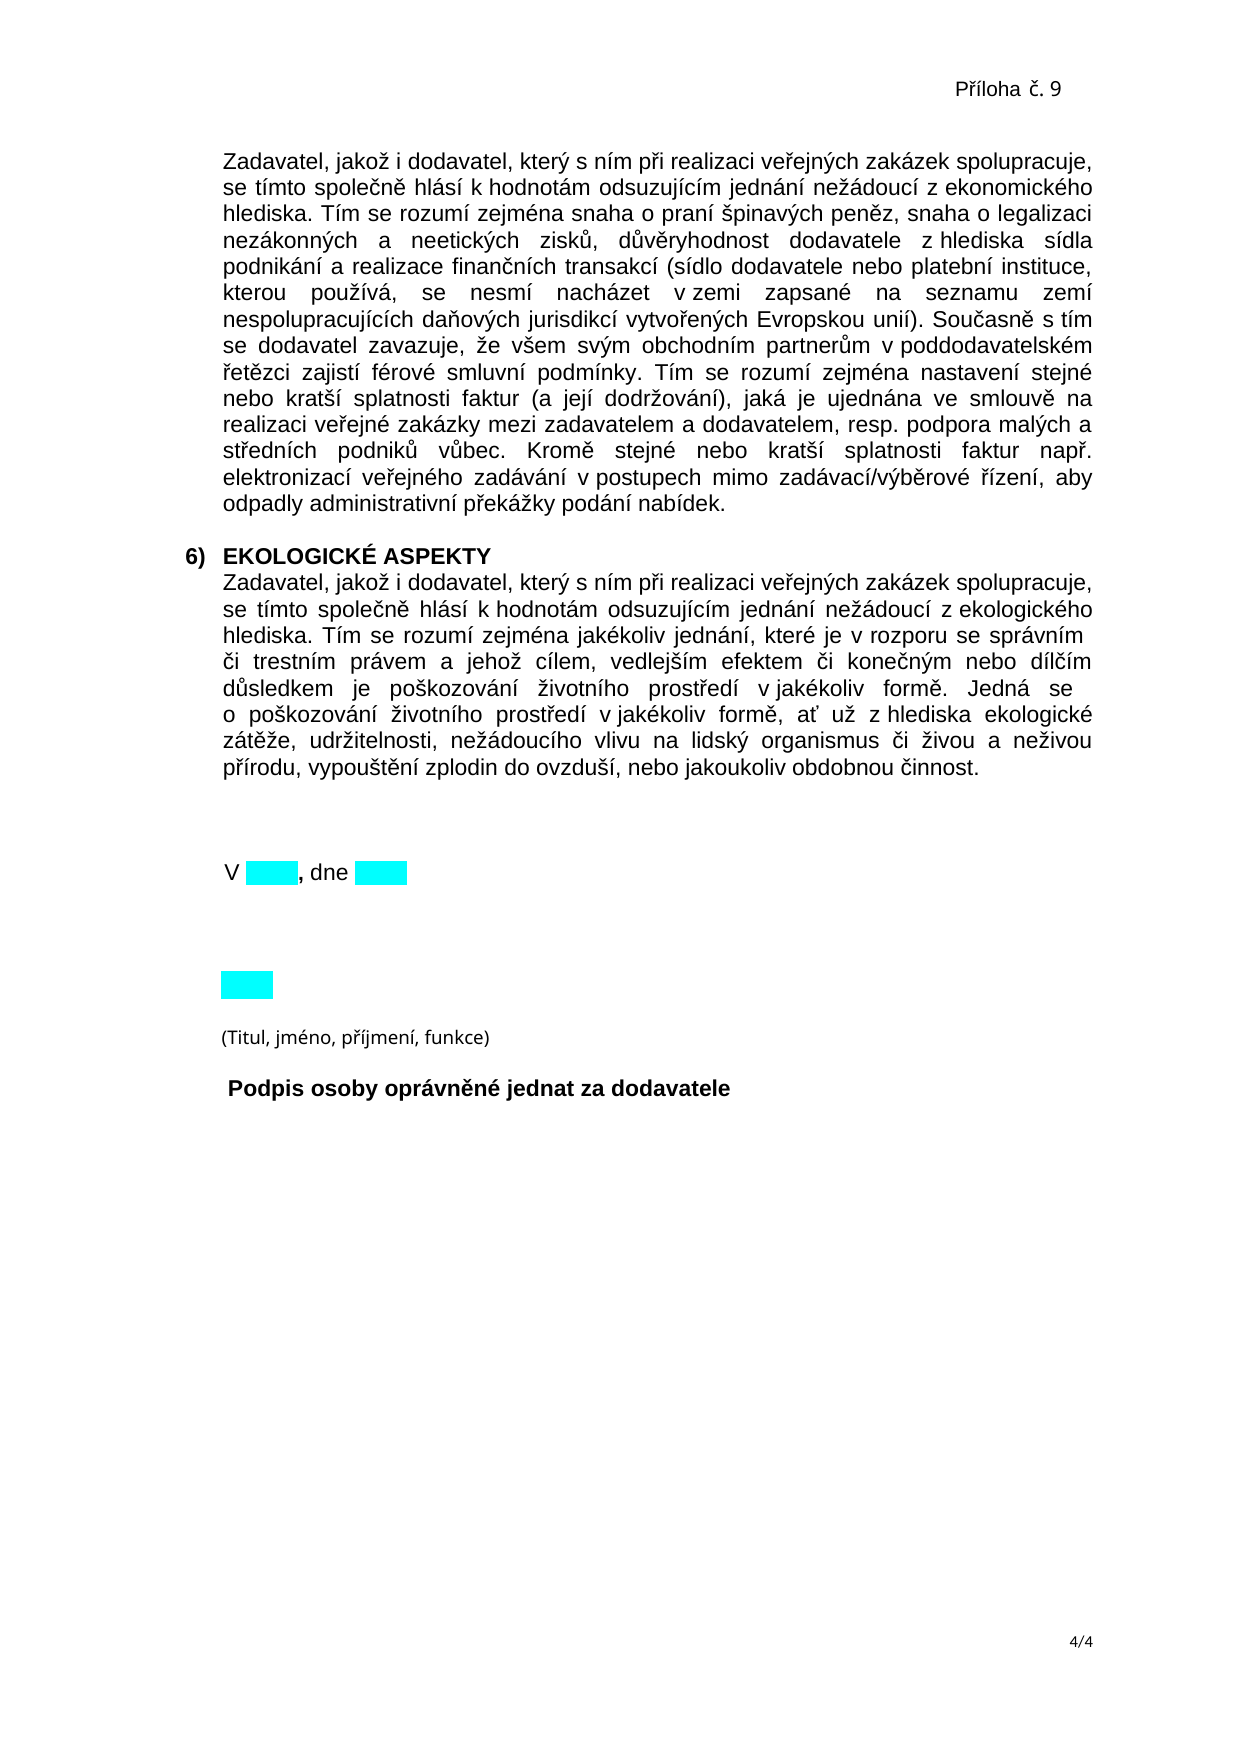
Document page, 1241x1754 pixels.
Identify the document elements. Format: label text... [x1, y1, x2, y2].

text V , dne [148, 859, 1093, 886]
list Zadavatel, jakož i dodavatel, který s ním při realizaci veřejných zakázek spolupracuje, se tímto společně hlásí k hodnotám odsuzujícím jednání nežádoucí z ekonomického hlediska. Tím se rozumí zejména snaha o praní špinavých peněz, snaha o legalizaci nezákonných a neetických zisků, důvěryhodnost dodavatele z hlediska sídla podnikání a realizace finančních transakcí (sídlo dodavatele nebo platební instituce, kterou používá, se nesmí nacházet v zemi zapsané na seznamu zemí nespolupracujících daňových jurisdikcí vytvořených Evropskou unií). Současně s tím se dodavatel zavazuje, že všem svým obchodním partnerům v poddodavatelském řetězci zajistí férové smluvní podmínky. Tím se rozumí zejména nastavení stejné nebo kratší splatnosti faktur (a její dodržování), jaká je ujednána ve smlouvě na realizaci veřejné zakázky mezi zadavatelem a dodavatelem, resp. podpora malých a středních podniků vůbec. Kromě stejné nebo kratší splatnosti faktur např. elektronizací veřejného zadávání v postupech mimo zadávací/výběrové řízení, aby odpadly administrativní překážky podání nabídek. [223, 148, 1093, 517]
list EKOLOGICKÉ ASPEKTY [185, 543, 1093, 569]
list Zadavatel, jakož i dodavatel, který s ním při realizaci veřejných zakázek spolupracuje, se tímto společně hlásí k hodnotám odsuzujícím jednání nežádoucí z ekologického hlediska. Tím se rozumí zejména jakékoliv jednání, které je v rozporu se správním či trestním právem a jehož cílem, vedlejším efektem či konečným nebo dílčím důsledkem je poškozování životního prostředí v jakékoliv formě. Jedná se o poškozování životního prostředí v jakékoliv formě, ať už z hlediska ekologické zátěže, udržitelnosti, nežádoucího vlivu na lidský organismus či živou a neživou přírodu, vypouštění zplodin do ovzduší, nebo jakoukoliv obdobnou činnost. [223, 569, 1093, 780]
text (Titul, jméno, příjmení, funkce) [148, 1024, 1093, 1050]
text Podpis osoby oprávněné jednat za dodavatele [148, 1075, 1093, 1101]
